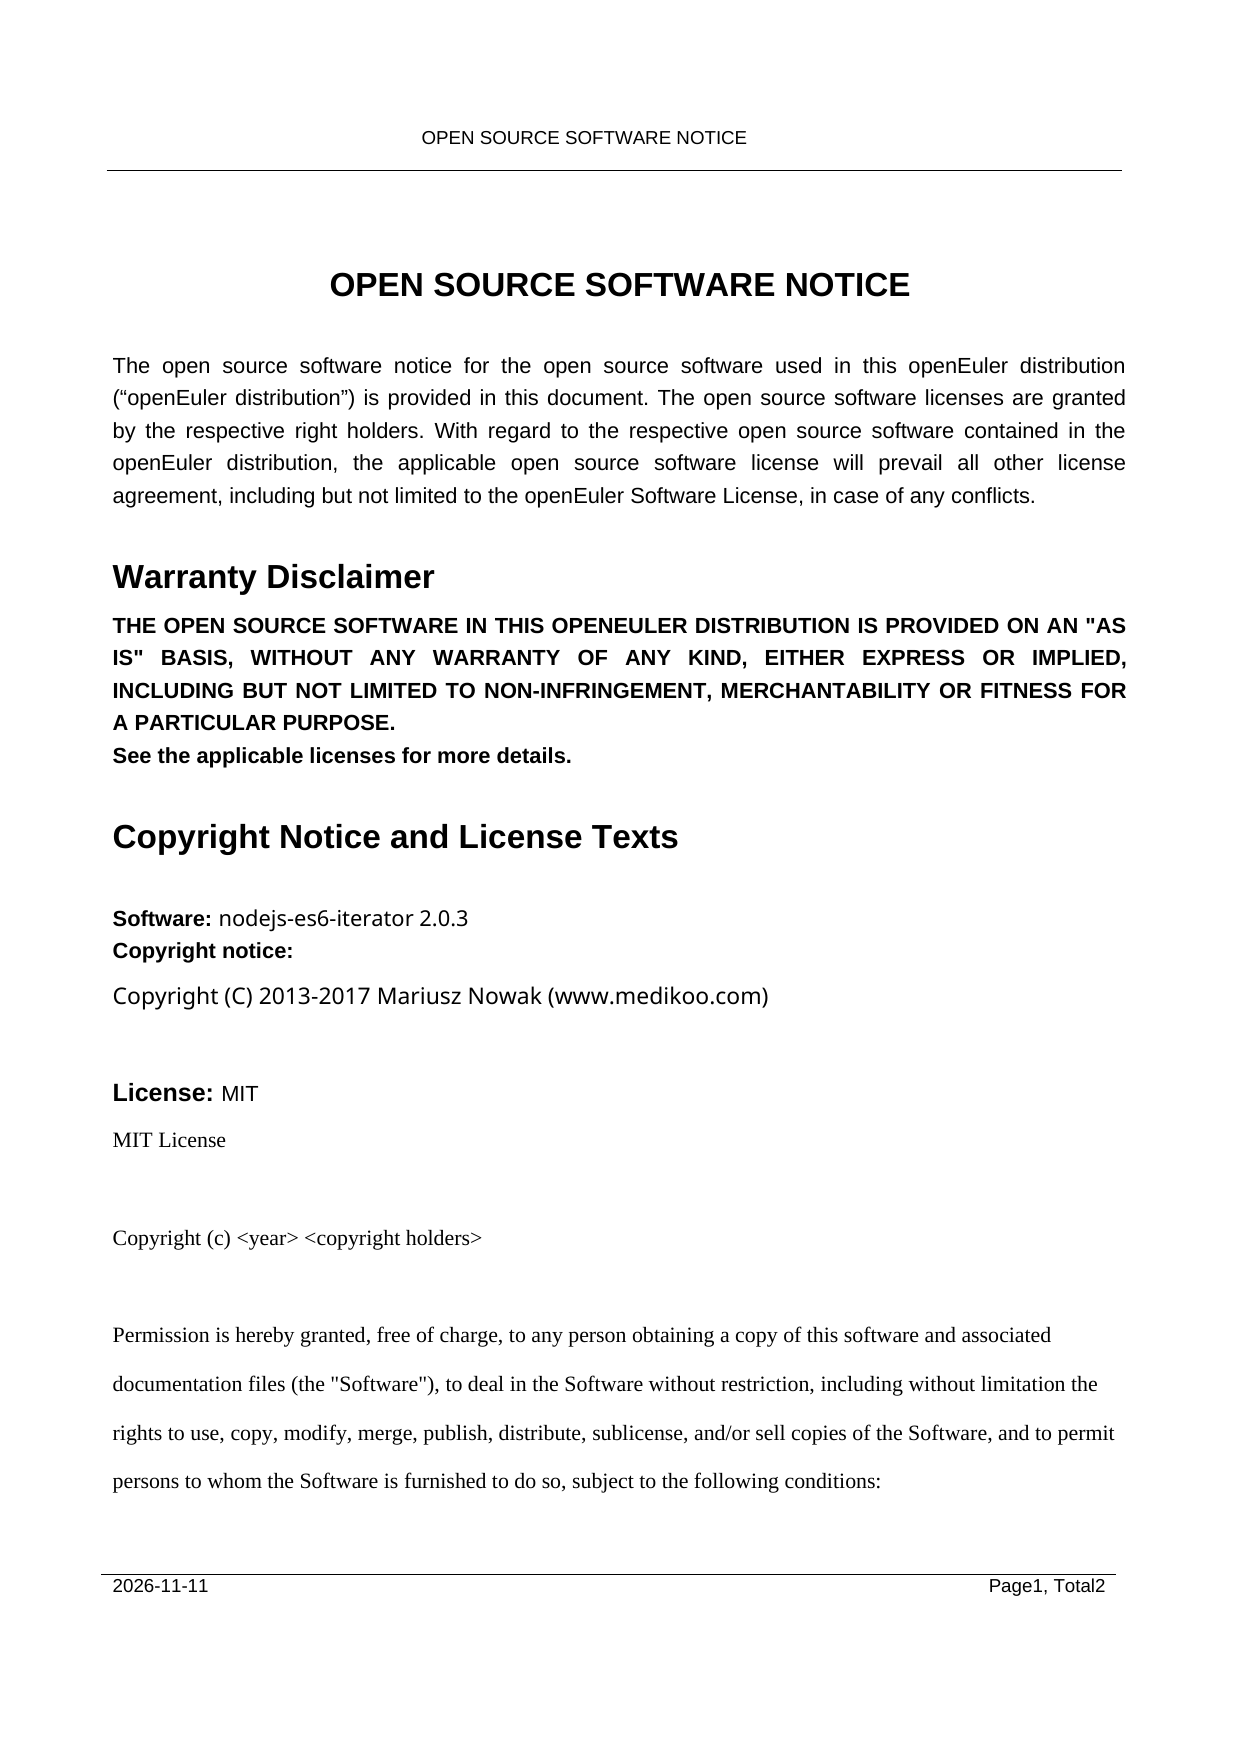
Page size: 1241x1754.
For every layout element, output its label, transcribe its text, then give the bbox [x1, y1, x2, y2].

text Software: nodejs-es6-iterator 2.0.3 [112, 901, 1128, 934]
text The open source software notice for the open source software used in this openEuler distribution (“openEuler distribution”) is provided in this document. The open source software licenses are granted by the respective right holders. With regard to the respective open source software contained in the openEuler distribution, the applicable open source software license will prevail all other license agreement, including but not limited to the openEuler Software License, in case of any conflicts. [112, 349, 1128, 511]
text Copyright notice: [112, 934, 1128, 966]
text THE OPEN SOURCE SOFTWARE IN THIS OPENEULER DISTRIBUTION IS PROVIDED ON AN "AS IS" BASIS, WITHOUT ANY WARRANTY OF ANY KIND, EITHER EXPRESS OR IMPLIED, INCLUDING BUT NOT LIMITED TO NON-INFRINGEMENT, MERCHANTABILITY OR FITNESS FOR A PARTICULAR PURPOSE. See the applicable licenses for more details. [112, 609, 1128, 771]
text OPEN SOURCE SOFTWARE NOTICE [112, 251, 1128, 316]
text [112, 1123, 1128, 1497]
text Copyright (C) 2013-2017 Mariusz Nowak (www.medikoo.com) [112, 979, 1128, 1060]
text License: MIT [112, 1077, 1128, 1109]
text Warranty Disclaimer [112, 544, 1128, 609]
text Copyright Notice and License Texts [112, 804, 1128, 869]
